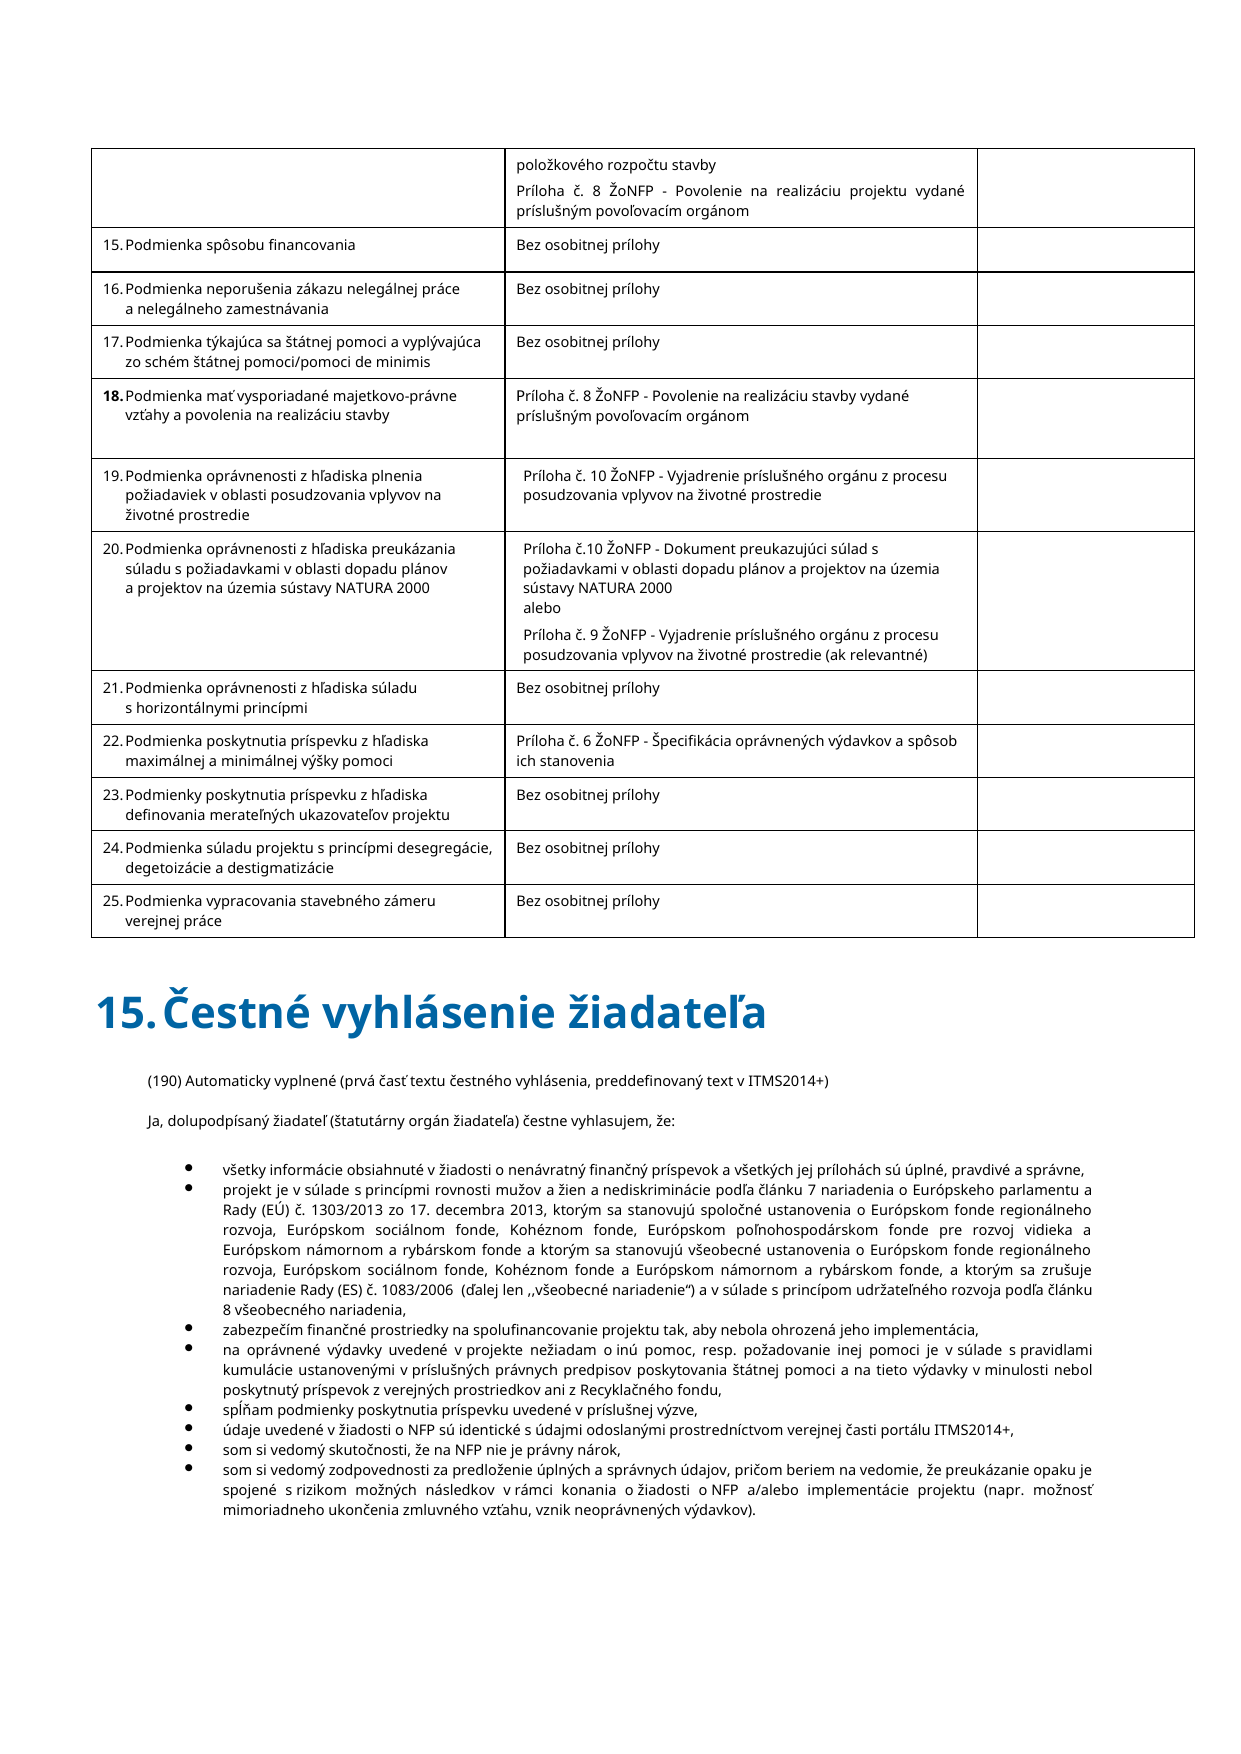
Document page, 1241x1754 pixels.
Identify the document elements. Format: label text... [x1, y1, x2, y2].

list na oprávnené výdavky uvedené v projekte nežiadam o inú pomoc, resp. požadovanie inej pomoci je v súlade s pravidlami kumulácie ustanovenými v príslušných právnych predpisov poskytovania štátnej pomoci a na tieto výdavky v minulosti nebol poskytnutý príspevok z verejných prostriedkov ani z Recyklačného fondu, [185, 1339, 1093, 1399]
table_cell Bez osobitnej prílohy [506, 885, 977, 937]
list som si vedomý zodpovednosti za predloženie úplných a správnych údajov, pričom beriem na vedomie, že preukázanie opaku je spojené s rizikom možných následkov v rámci konania o žiadosti o NFP a/alebo implementácie projektu (napr. možnosť mimoriadneho ukončenia zmluvného vzťahu, vznik neoprávnených výdavkov). [185, 1460, 1093, 1520]
table_cell Príloha č.10 ŽoNFP - Dokument preukazujúci súlad s požiadavkami v oblasti dopadu plánov a projektov na územia sústavy NATURA 2000 alebo Príloha č. 9 ŽoNFP - Vyjadrenie príslušného orgánu z procesu posudzovania vplyvov na životné prostredie (ak relevantné) [506, 532, 977, 670]
table_cell [978, 149, 1194, 227]
table_cell [978, 459, 1194, 531]
table_cell Bez osobitnej prílohy [506, 273, 977, 325]
table_cell Podmienka vypracovania stavebného zámeru verejnej práce [92, 885, 504, 937]
table_cell Príloha č. 6 ŽoNFP - Špecifikácia oprávnených výdavkov a spôsob ich stanovenia [506, 725, 977, 777]
table_cell [978, 778, 1194, 830]
table_cell [978, 885, 1194, 937]
list údaje uvedené v žiadosti o NFP sú identické s údajmi odoslanými prostredníctvom verejnej časti portálu ITMS2014+, [185, 1419, 1093, 1440]
list zabezpečím finančné prostriedky na spolufinancovanie projektu tak, aby nebola ohrozená jeho implementácia, [185, 1319, 1093, 1339]
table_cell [92, 149, 504, 227]
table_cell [506, 149, 977, 227]
table_cell Bez osobitnej prílohy [506, 831, 977, 884]
table_cell [978, 273, 1194, 325]
list projekt je v súlade s princípmi rovnosti mužov a žien a nediskriminácie podľa článku 7 nariadenia o Európskeho parlamentu a Rady (EÚ) č. 1303/2013 zo 17. decembra 2013, ktorým sa stanovujú spoločné ustanovenia o Európskom fonde regionálneho rozvoja, Európskom sociálnom fonde, Kohéznom fonde, Európskom poľnohospodárskom fonde pre rozvoj vidieka a Európskom námornom a rybárskom fonde a ktorým sa stanovujú všeobecné ustanovenia o Európskom fonde regionálneho rozvoja, Európskom sociálnom fonde, Kohéznom fonde a Európskom námornom a rybárskom fonde, a ktorým sa zrušuje nariadenie Rady (ES) č. 1083/2006 (ďalej len ,,všeobecné nariadenie“) a v súlade s princípom udržateľného rozvoja podľa článku 8 všeobecného nariadenia, [185, 1180, 1093, 1319]
list spĺňam podmienky poskytnutia príspevku uvedené v príslušnej výzve, [185, 1399, 1093, 1419]
table_cell Príloha č. 10 ŽoNFP - Vyjadrenie príslušného orgánu z procesu posudzovania vplyvov na životné prostredie [506, 459, 977, 531]
table_cell [978, 532, 1194, 670]
table_cell Podmienka oprávnenosti z hľadiska preukázania súladu s požiadavkami v oblasti dopadu plánov a projektov na územia sústavy NATURA 2000 [92, 532, 504, 670]
table_cell Podmienka neporušenia zákazu nelegálnej práce a nelegálneho zamestnávania [92, 273, 504, 325]
table_cell Podmienka poskytnutia príspevku z hľadiska maximálnej a minimálnej výšky pomoci [92, 725, 504, 777]
table_cell Podmienka týkajúca sa štátnej pomoci a vyplývajúca zo schém štátnej pomoci/pomoci de minimis [92, 326, 504, 378]
table_cell [978, 379, 1194, 458]
list Čestné vyhlásenie žiadateľa [95, 982, 1093, 1041]
table_cell [978, 326, 1194, 378]
table_cell Podmienky poskytnutia príspevku z hľadiska definovania merateľných ukazovateľov projektu [92, 778, 504, 830]
table_cell [978, 831, 1194, 884]
table_cell Podmienka mať vysporiadané majetkovo-právne vzťahy a povolenia na realizáciu stavby [92, 379, 504, 458]
text Ja, dolupodpísaný žiadateľ (štatutárny orgán žiadateľa) čestne vyhlasujem, že: [148, 1111, 1093, 1131]
table_cell Podmienka oprávnenosti z hľadiska súladu s horizontálnymi princípmi [92, 671, 504, 724]
list všetky informácie obsiahnuté v žiadosti o nenávratný finančný príspevok a všetkých jej prílohách sú úplné, pravdivé a správne, [185, 1160, 1093, 1180]
table_cell Bez osobitnej prílohy [506, 228, 977, 271]
table_cell Podmienka oprávnenosti z hľadiska plnenia požiadaviek v oblasti posudzovania vplyvov na životné prostredie [92, 459, 504, 531]
table_cell Podmienka súladu projektu s princípmi desegregácie, degetoizácie a destigmatizácie [92, 831, 504, 884]
table_cell [978, 228, 1194, 271]
table_cell [978, 671, 1194, 724]
table_cell Príloha č. 8 ŽoNFP - Povolenie na realizáciu stavby vydané príslušným povoľovacím orgánom [506, 379, 977, 458]
table_cell Podmienka spôsobu financovania [92, 228, 504, 271]
table_cell Bez osobitnej prílohy [506, 326, 977, 378]
table_cell Bez osobitnej prílohy [506, 778, 977, 830]
table_cell [978, 725, 1194, 777]
table_cell Bez osobitnej prílohy [506, 671, 977, 724]
list som si vedomý skutočnosti, že na NFP nie je právny nárok, [185, 1440, 1093, 1460]
text (190) Automaticky vyplnené (prvá časť textu čestného vyhlásenia, preddefinovaný text v ITMS2014+) [148, 1071, 1093, 1091]
